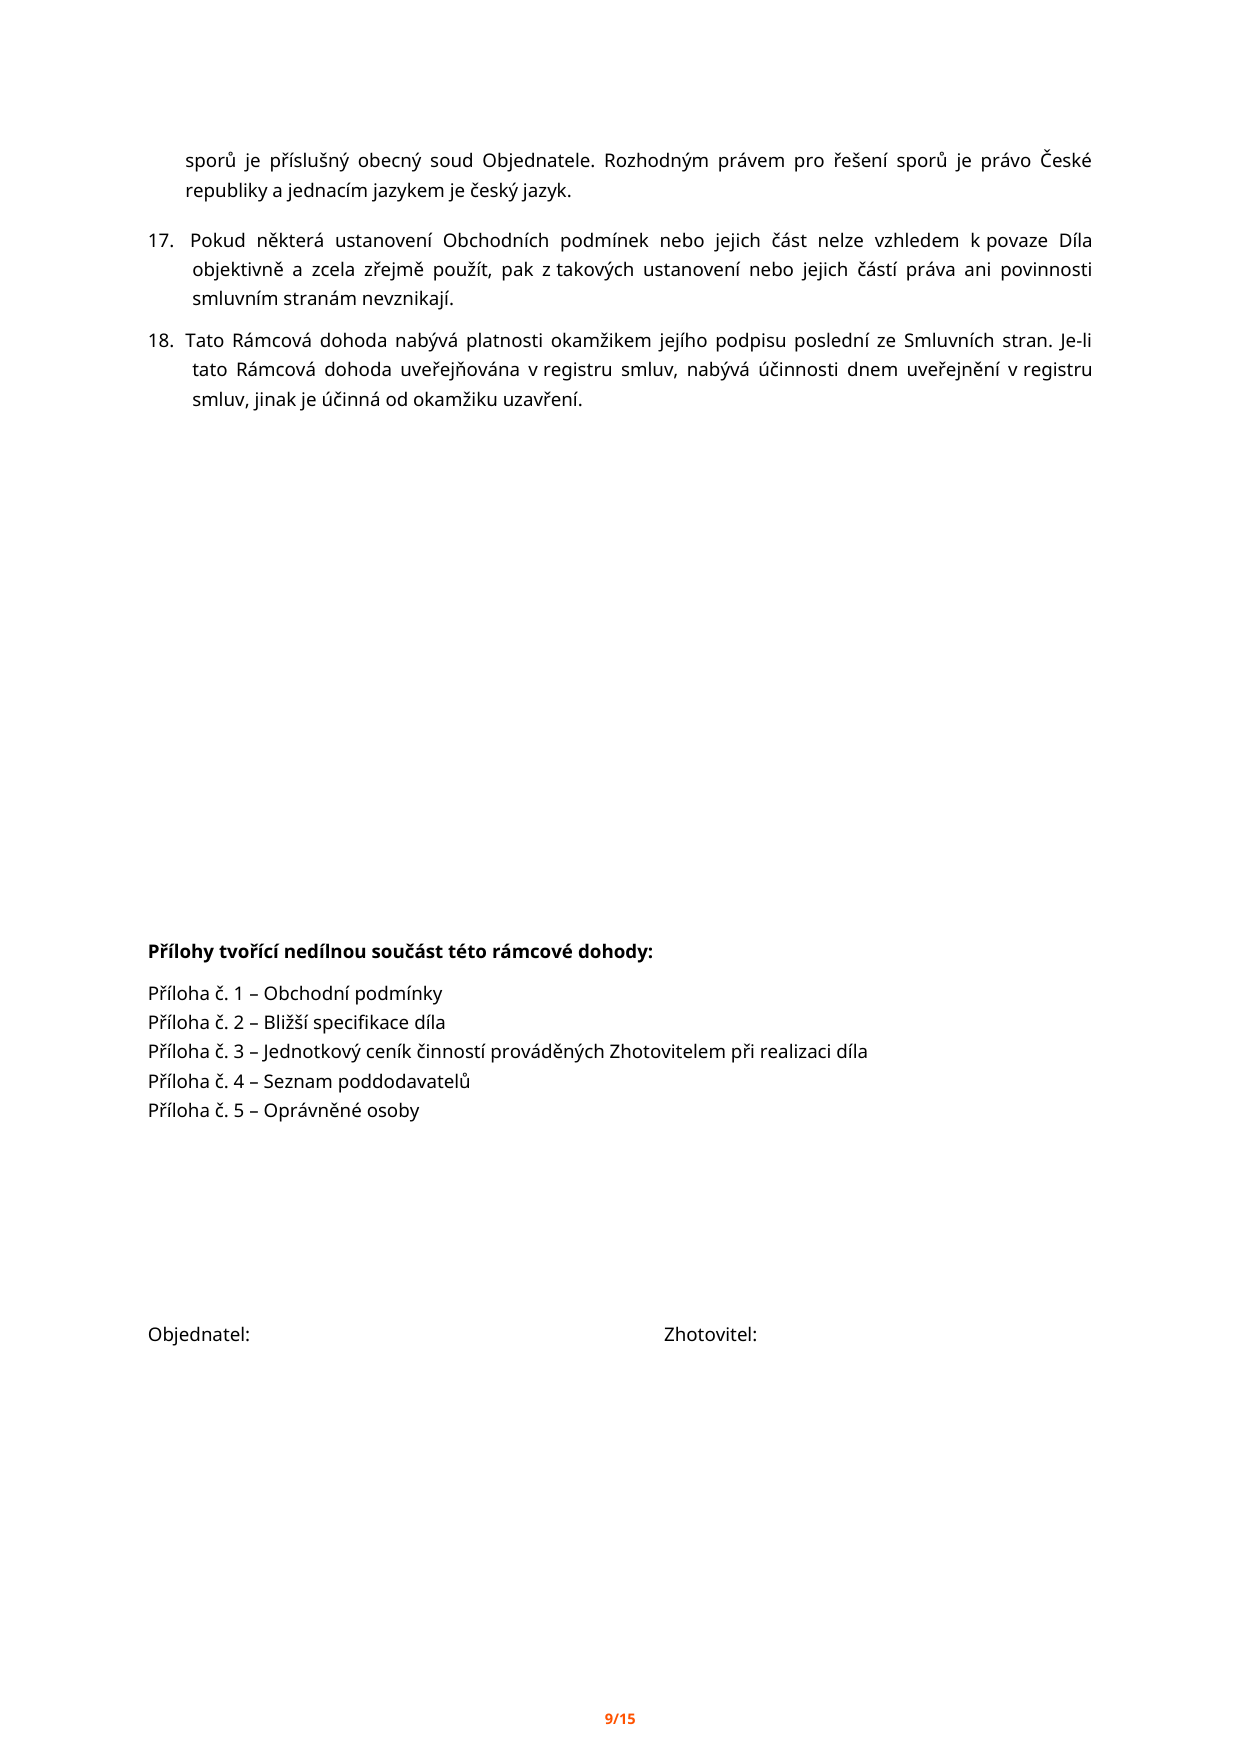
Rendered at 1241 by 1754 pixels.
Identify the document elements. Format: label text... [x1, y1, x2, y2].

text Příloha č. 4 – Seznam poddodavatelů [148, 1068, 1095, 1094]
list Pokud některá ustanovení Obchodních podmínek nebo jejich část nelze vzhledem k povaze Díla objektivně a zcela zřejmě použít, pak z takových ustanovení nebo jejich částí práva ani povinnosti smluvním stranám nevznikají. [148, 227, 1093, 311]
list Tato Rámcová dohoda nabývá platnosti okamžikem jejího podpisu poslední ze Smluvních stran. Je-li tato Rámcová dohoda uveřejňována v registru smluv, nabývá účinnosti dnem uveřejnění v registru smluv, jinak je účinná od okamžiku uzavření. [148, 327, 1093, 411]
text Objednatel: Zhotovitel: [148, 1321, 1093, 1347]
text Příloha č. 5 – Oprávněné osoby [148, 1097, 1095, 1123]
text Příloha č. 3 – Jednotkový ceník činností prováděných Zhotovitelem při realizaci díla [148, 1039, 1095, 1064]
text Přílohy tvořící nedílnou součást této rámcové dohody: [148, 938, 1095, 964]
text Příloha č. 2 – Bližší specifikace díla [148, 1009, 1095, 1035]
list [148, 148, 1093, 202]
text Příloha č. 1 – Obchodní podmínky [148, 980, 1095, 1006]
